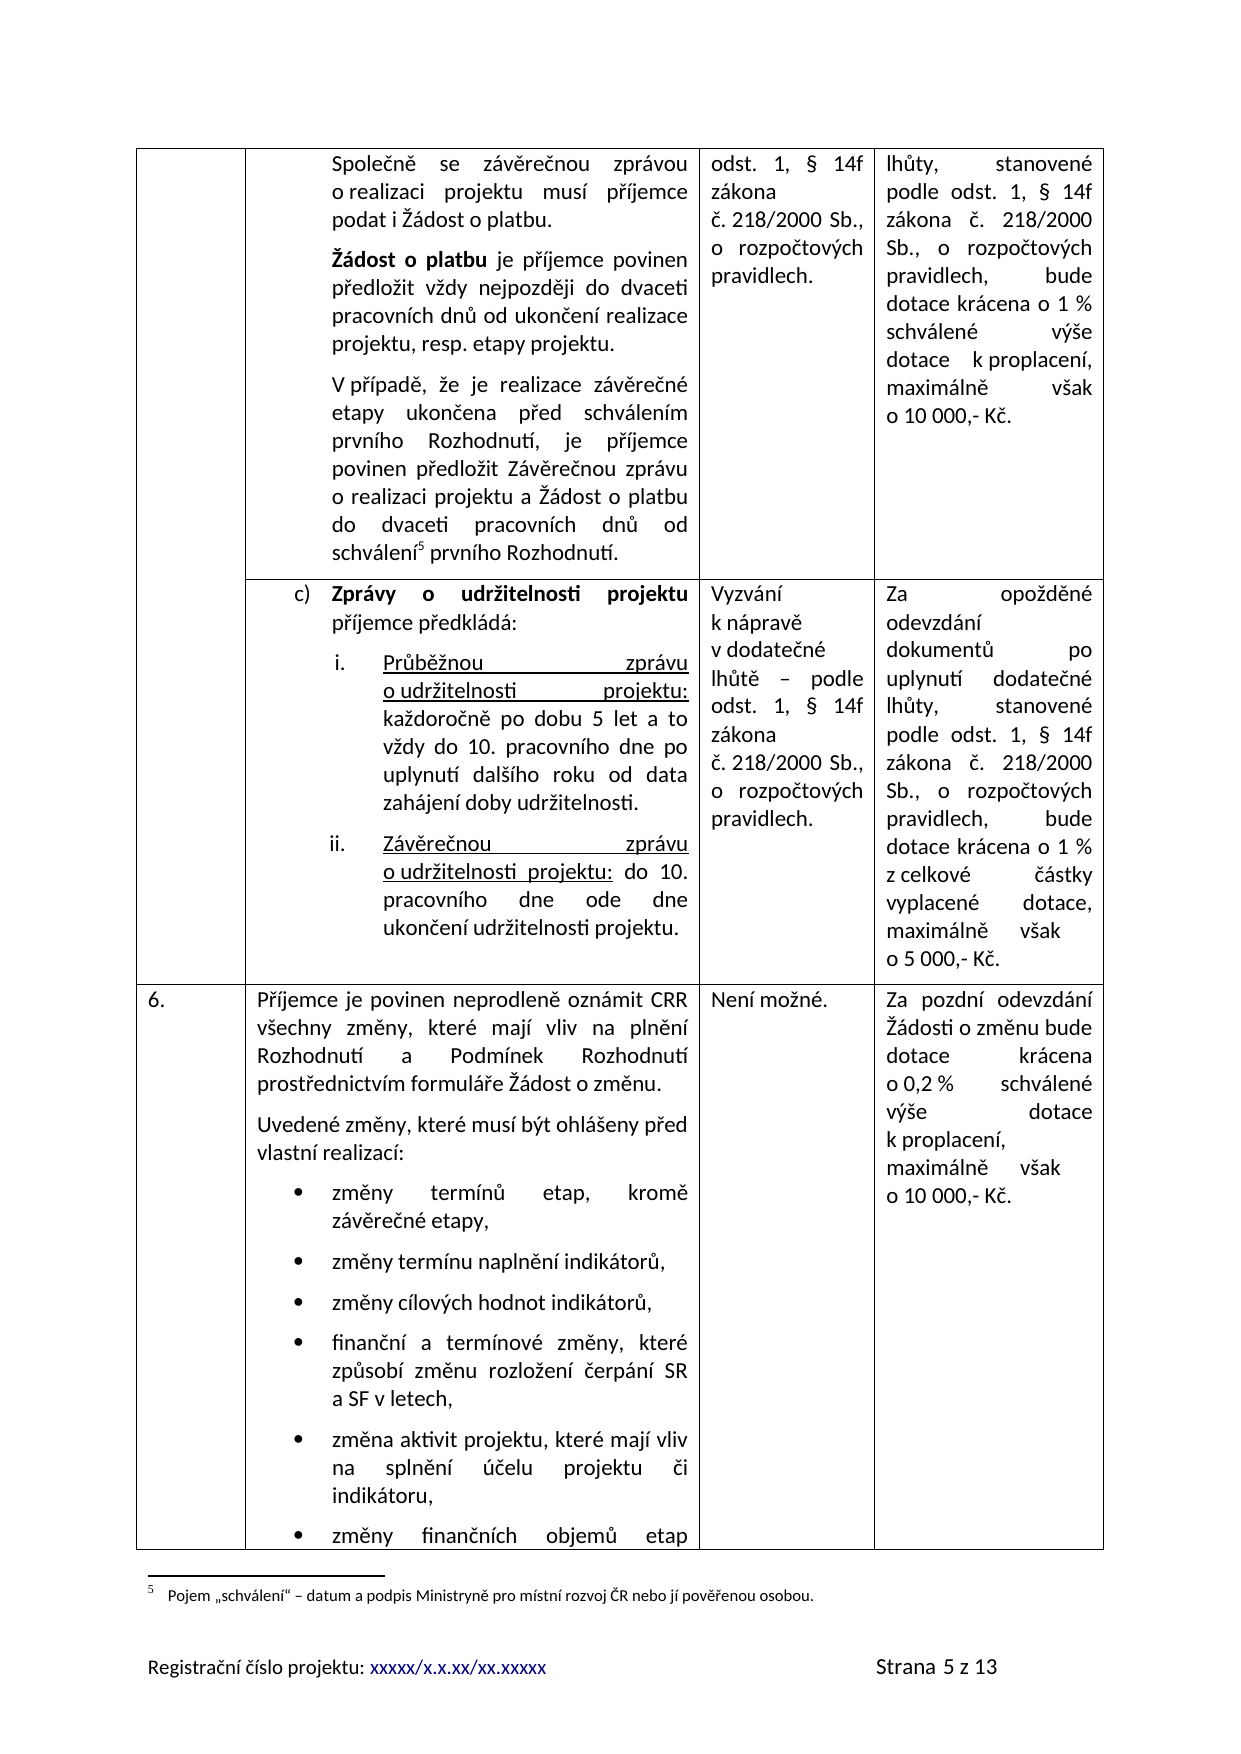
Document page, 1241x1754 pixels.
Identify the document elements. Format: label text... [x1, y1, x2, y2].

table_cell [246, 149, 699, 578]
table_cell 6. [137, 985, 245, 1549]
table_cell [875, 985, 1103, 1549]
table_cell Zprávy o udržitelnosti projektu příjemce předkládá: Průběžnou zprávu o udržitelnosti projektu: každoročně po dobu 5 let a to vždy do 10. pracovního dne po uplynutí dalšího roku od data zahájení doby udržitelnosti. Závěrečnou zprávu o udržitelnosti projektu: do 10. pracovního dne ode dne ukončení udržitelnosti projektu. [246, 580, 699, 984]
table_cell Vyzvání k nápravě v dodatečné lhůtě – podle odst. 1, § 14f zákona č. 218/2000 Sb., o rozpočtových pravidlech. [700, 580, 874, 984]
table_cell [246, 985, 699, 1549]
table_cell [875, 149, 1103, 578]
table_cell Za opožděné odevzdání dokumentů po uplynutí dodatečné lhůty, stanovené podle odst. 1, § 14f zákona č. 218/2000 Sb., o rozpočtových pravidlech, bude dotace krácena o 1 % z celkové částky vyplacené dotace, maximálně však o 5 000,- Kč. [875, 580, 1103, 984]
table_cell Není možné. [700, 985, 874, 1549]
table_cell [700, 149, 874, 578]
